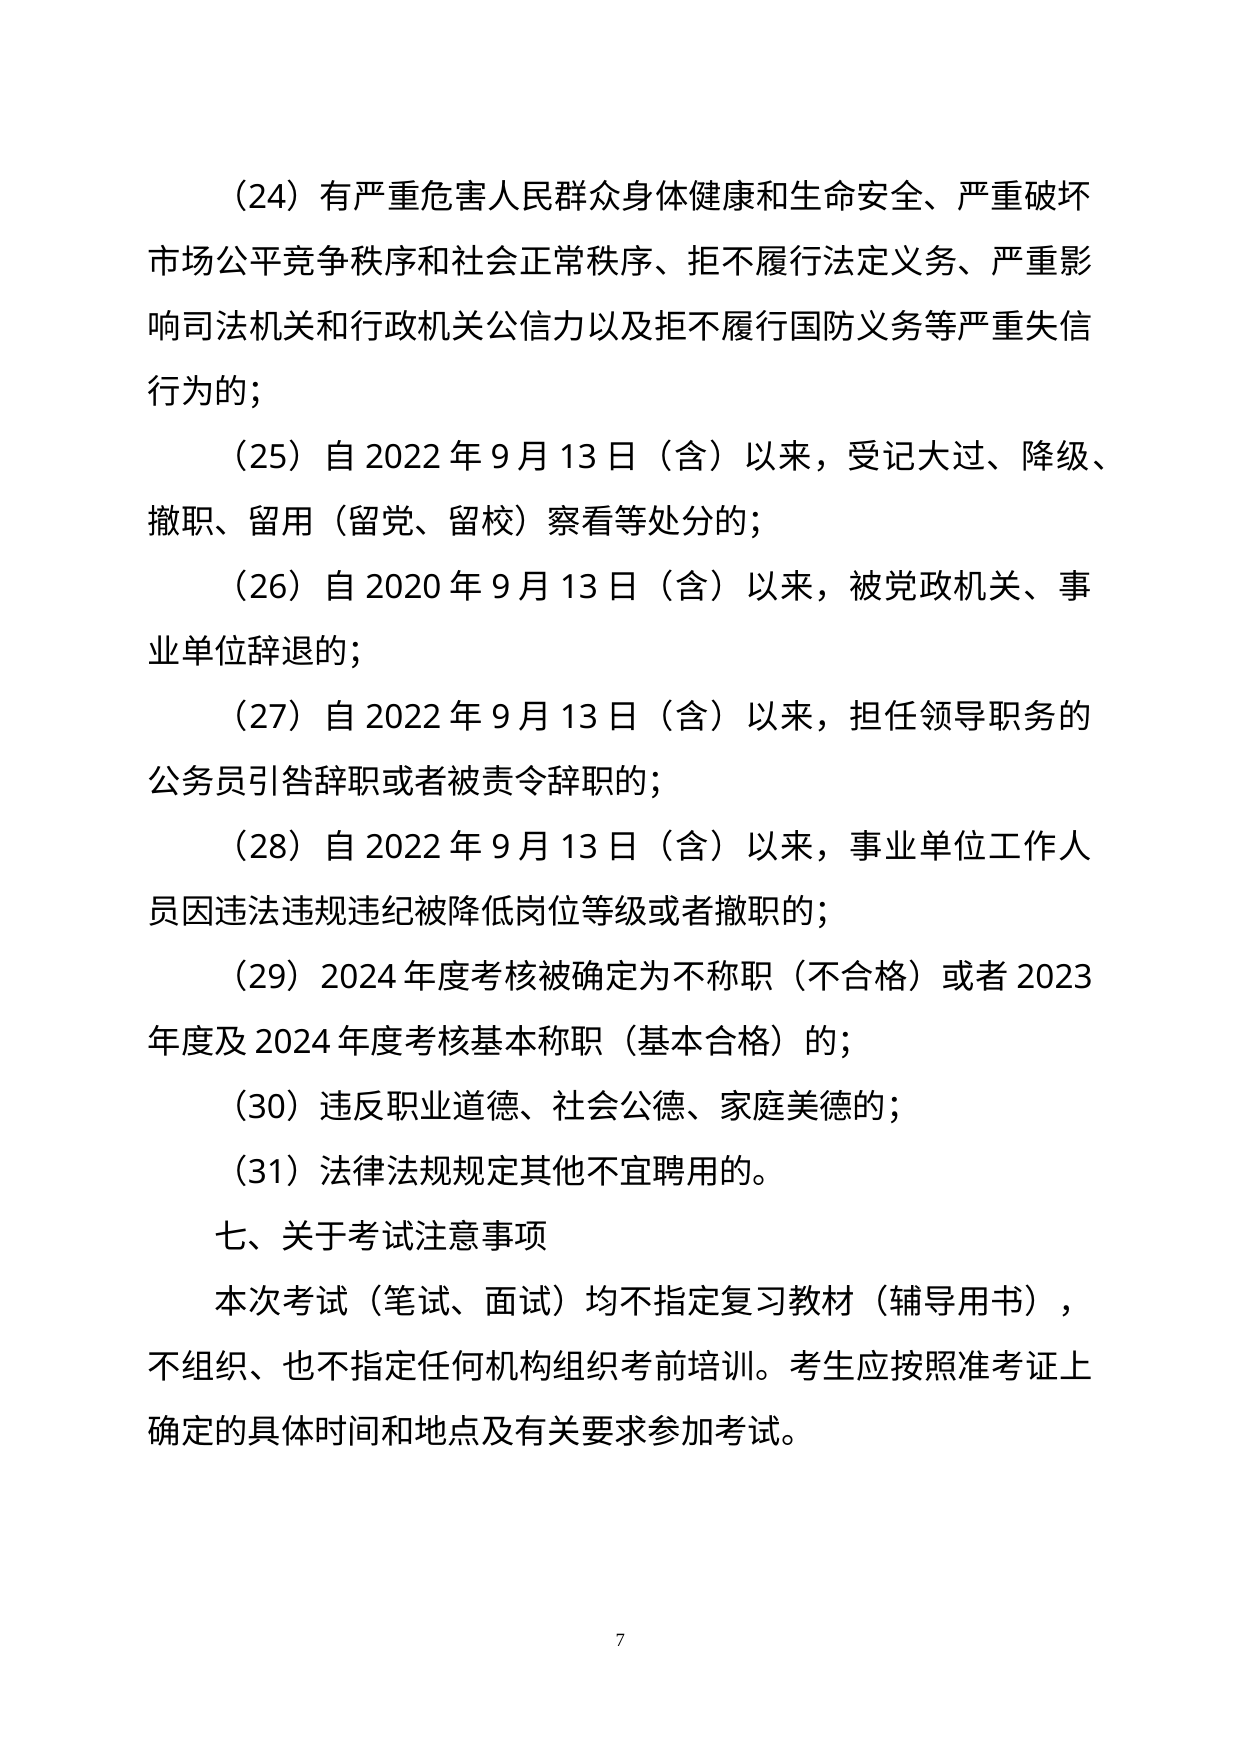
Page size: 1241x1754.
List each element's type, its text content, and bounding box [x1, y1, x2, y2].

text （30）违反职业道德、社会公德、家庭美德的； [148, 1072, 1092, 1137]
text （25）自2022年9月13日（含）以来，受记大过、降级、撤职、留用（留党、留校）察看等处分的； [148, 422, 1092, 552]
text （27）自2022年9月13日（含）以来，担任领导职务的公务员引咎辞职或者被责令辞职的； [148, 682, 1092, 812]
text 七、关于考试注意事项 [148, 1202, 1092, 1267]
text （31）法律法规规定其他不宜聘用的。 [148, 1137, 1092, 1202]
text （28）自2022年9月13日（含）以来，事业单位工作人员因违法违规违纪被降低岗位等级或者撤职的； [148, 812, 1092, 942]
text （24）有严重危害人民群众身体健康和生命安全、严重破坏市场公平竞争秩序和社会正常秩序、拒不履行法定义务、严重影响司法机关和行政机关公信力以及拒不履行国防义务等严重失信行为的； [148, 162, 1092, 422]
text （29）2024年度考核被确定为不称职（不合格）或者2023年度及2024年度考核基本称职（基本合格）的； [148, 942, 1092, 1072]
text （26）自2020年9月13日（含）以来，被党政机关、事业单位辞退的； [148, 552, 1092, 682]
text 本次考试（笔试、面试）均不指定复习教材（辅导用书），不组织、也不指定任何机构组织考前培训。考生应按照准考证上确定的具体时间和地点及有关要求参加考试。 [148, 1267, 1092, 1462]
